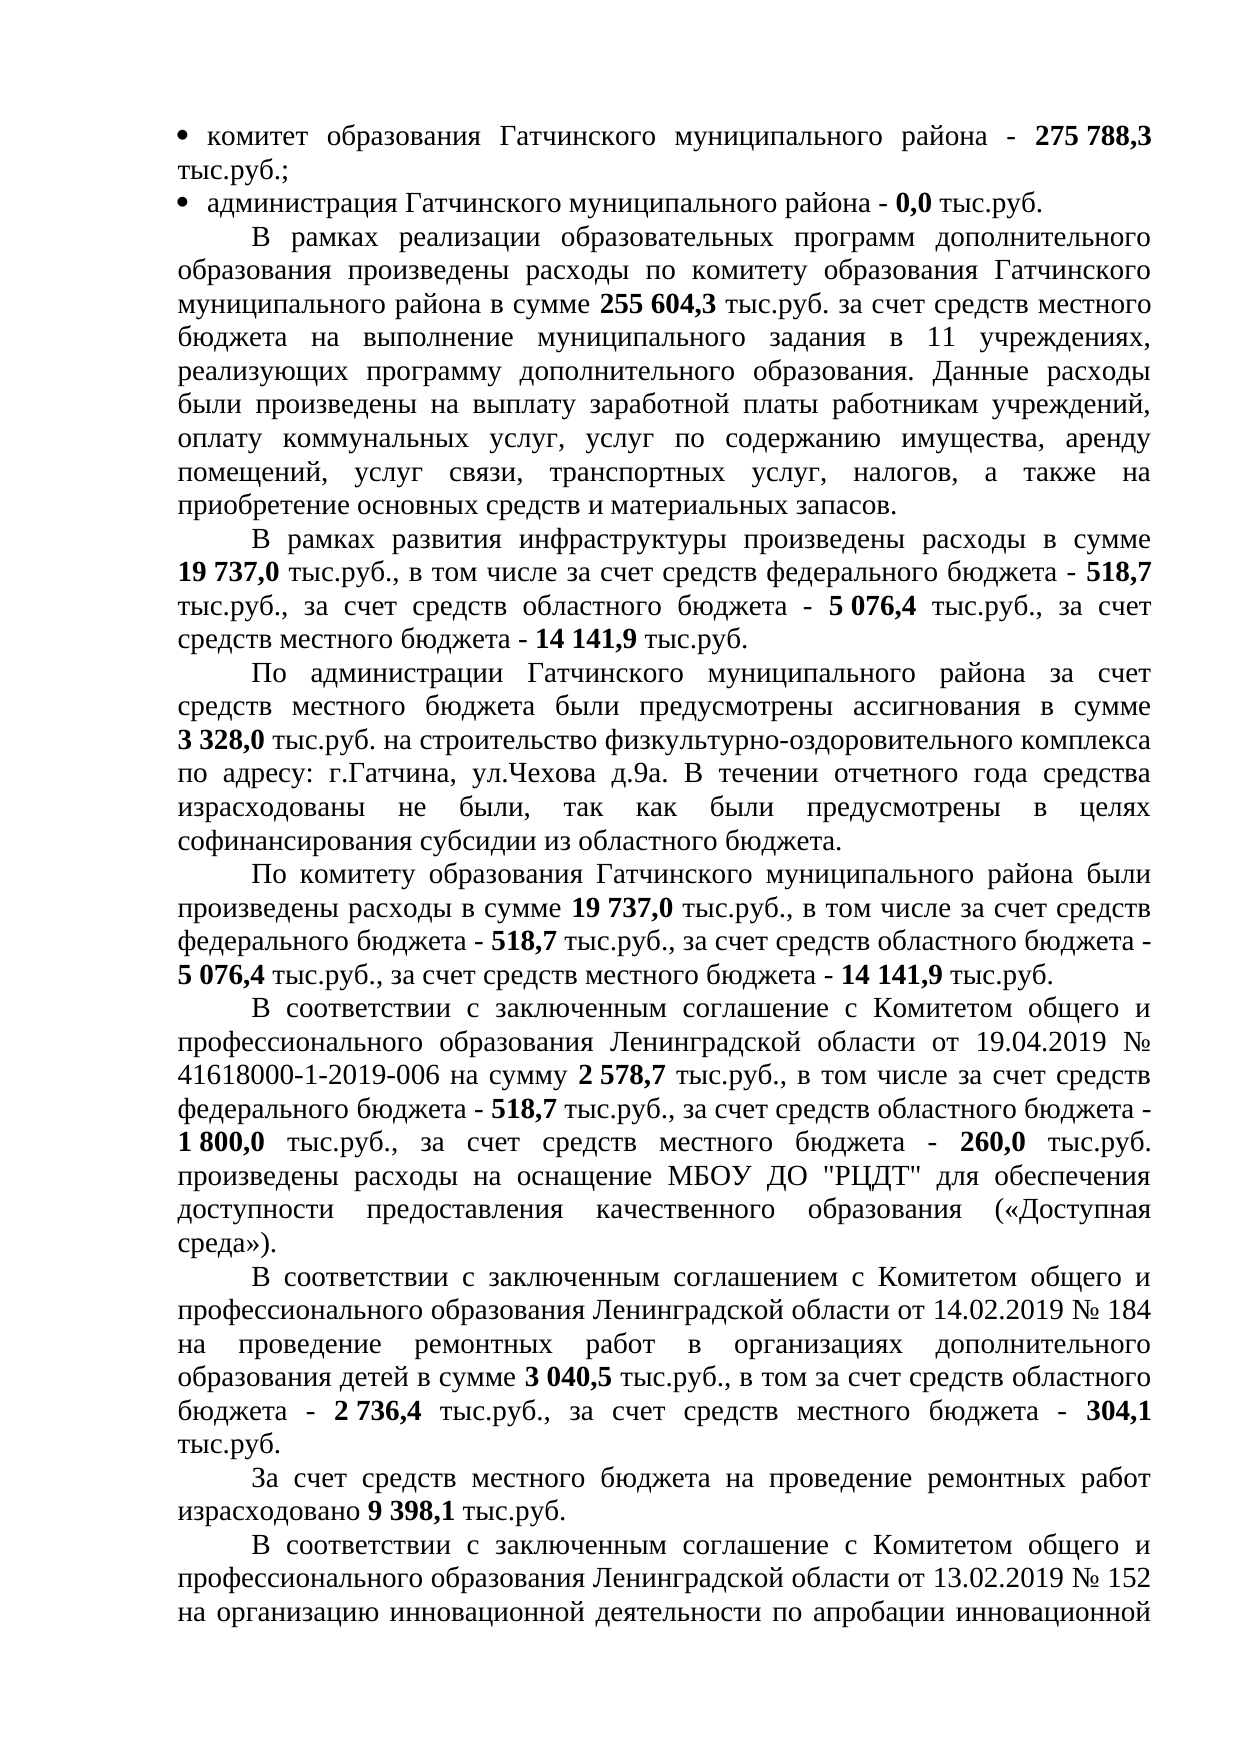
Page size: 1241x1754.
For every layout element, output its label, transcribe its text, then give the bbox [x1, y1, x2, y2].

list администрация Гатчинского муниципального района - 0,0 тыс.руб. [177, 185, 1152, 219]
list комитет образования Гатчинского муниципального района - 275 788,3 тыс.руб.; [177, 118, 1152, 185]
list В соответствии с заключенным соглашением с Комитетом общего и профессионального образования Ленинградской области от 14.02.2019 № 184 на проведение ремонтных работ в организациях дополнительного образования детей в сумме 3 040,5 тыс.руб., в том за счет средств областного бюджета - 2 736,4 тыс.руб., за счет средств местного бюджета - 304,1 тыс.руб. [177, 1259, 1152, 1460]
list За счет средств местного бюджета на проведение ремонтных работ израсходовано 9 398,1 тыс.руб. [177, 1460, 1152, 1527]
list По администрации Гатчинского муниципального района за счет средств местного бюджета были предусмотрены ассигнования в сумме 3 328,0 тыс.руб. на строительство физкультурно-оздоровительного комплекса по адресу: г.Гатчина, ул.Чехова д.9а. В течении отчетного года средства израсходованы не были, так как были предусмотрены в целях софинансирования субсидии из областного бюджета. [177, 655, 1152, 856]
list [177, 1527, 1152, 1628]
list По комитету образования Гатчинского муниципального района были произведены расходы в сумме 19 737,0 тыс.руб., в том числе за счет средств федерального бюджета - 518,7 тыс.руб., за счет средств областного бюджета - 5 076,4 тыс.руб., за счет средств местного бюджета - 14 141,9 тыс.руб. [177, 856, 1152, 990]
list В рамках развития инфраструктуры произведены расходы в сумме 19 737,0 тыс.руб., в том числе за счет средств федерального бюджета - 518,7 тыс.руб., за счет средств областного бюджета - 5 076,4 тыс.руб., за счет средств местного бюджета - 14 141,9 тыс.руб. [177, 521, 1152, 655]
list В соответствии с заключенным соглашение с Комитетом общего и профессионального образования Ленинградской области от 19.04.2019 № 41618000-1-2019-006 на сумму 2 578,7 тыс.руб., в том числе за счет средств федерального бюджета - 518,7 тыс.руб., за счет средств областного бюджета - 1 800,0 тыс.руб., за счет средств местного бюджета - 260,0 тыс.руб. произведены расходы на оснащение МБОУ ДО "РЦДТ" для обеспечения доступности предоставления качественного образования («Доступная среда»). [177, 990, 1152, 1259]
list В рамках реализации образовательных программ дополнительного образования произведены расходы по комитету образования Гатчинского муниципального района в сумме 255 604,3 тыс.руб. за счет средств местного бюджета на выполнение муниципального задания в 11 учреждениях, реализующих программу дополнительного образования. Данные расходы были произведены на выплату заработной платы работникам учреждений, оплату коммунальных услуг, услуг по содержанию имущества, аренду помещений, услуг связи, транспортных услуг, налогов, а также на приобретение основных средств и материальных запасов. [177, 219, 1152, 521]
